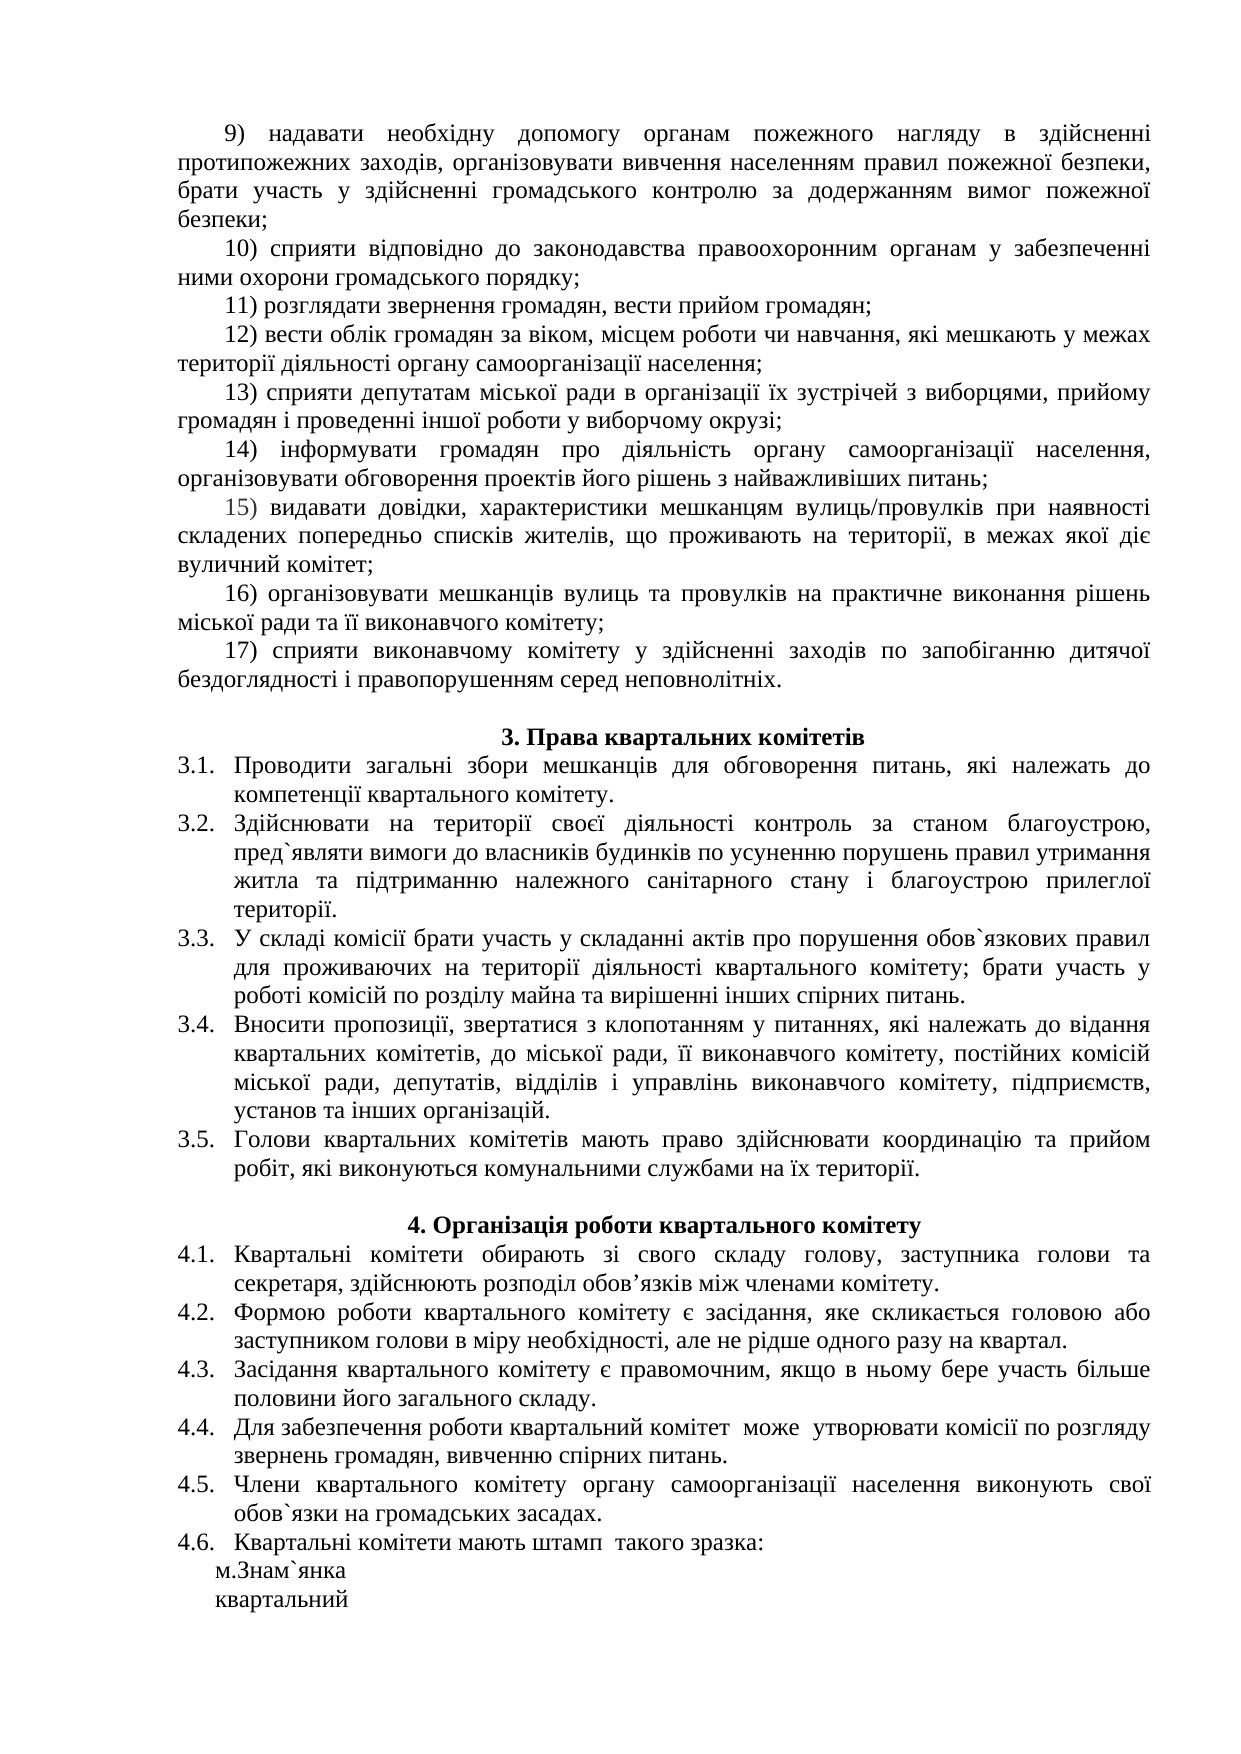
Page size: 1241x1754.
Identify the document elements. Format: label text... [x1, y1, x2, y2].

list Квартальні комітети мають штамп такого зразка: [177, 1527, 1152, 1556]
list Проводити загальні збори мешканців для обговорення питань, які належать до компетенції квартального комітету. [177, 751, 1152, 808]
list Голови квартальних комітетів мають право здійснювати координацію та прийом робіт, які виконуються комунальними службами на їх території. [177, 1124, 1152, 1182]
list Засідання квартального комітету є правомочним, якщо в ньому бере участь більше половини його загального складу. [177, 1354, 1152, 1412]
list Квартальні комітети обирають зі свого складу голову, заступника голови та секретаря, здійснюють розподіл обов’язків між членами комітету. [177, 1239, 1152, 1297]
text 10) сприяти відповідно до законодавства правоохоронним органам у забезпеченні ними охорони громадського порядку; [177, 233, 1152, 291]
text м.Знам`янка [215, 1556, 1152, 1584]
list Формою роботи квартального комітету є засідання, яке скликається головою або заступником голови в міру необхідності, але не рідше одного разу на квартал. [177, 1297, 1152, 1354]
list Члени квартального комітету органу самоорганізації населення виконують свої обов`язки на громадських засадах. [177, 1469, 1152, 1527]
text 12) вести облік громадян за віком, місцем роботи чи навчання, які мешкають у межах території діяльності органу самоорганізації населення; [177, 319, 1152, 377]
list У складі комісії брати участь у складанні актів про порушення обов`язкових правил для проживаючих на території діяльності квартального комітету; брати участь у роботі комісій по розділу майна та вирішенні інших спірних питань. [177, 923, 1152, 1009]
text 9) надавати необхідну допомогу органам пожежного нагляду в здійсненні протипожежних заходів, організовувати вивчення населенням правил пожежної безпеки, брати участь у здійсненні громадського контролю за додержанням вимог пожежної безпеки; [177, 118, 1152, 233]
list Для забезпечення роботи квартальний комітет може утворювати комісії по розгляду звернень громадян, вивченню спірних питань. [177, 1412, 1152, 1469]
text 14) інформувати громадян про діяльність органу самоорганізації населення, організовувати обговорення проектів його рішень з найважливіших питань; [177, 434, 1152, 492]
list Вносити пропозиції, звертатися з клопотанням у питаннях, які належать до відання квартальних комітетів, до міської ради, її виконавчого комітету, постійних комісій міської ради, депутатів, відділів і управлінь виконавчого комітету, підприємств, установ та інших організацій. [177, 1009, 1152, 1124]
text 3. Права квартальних комітетів [215, 722, 1152, 751]
text квартальний [215, 1584, 1152, 1613]
text 4. Організація роботи квартального комітету [177, 1211, 1152, 1239]
text 17) сприяти виконавчому комітету у здійсненні заходів по запобіганню дитячої бездоглядності і правопорушенням серед неповнолітніх. [177, 636, 1152, 693]
text 13) сприяти депутатам міської ради в організації їх зустрічей з виборцями, прийому громадян і проведенні іншої роботи у виборчому окрузі; [177, 377, 1152, 434]
list Здійснювати на території своєї діяльності контроль за станом благоустрою, пред`являти вимоги до власників будинків по усуненню порушень правил утримання житла та підтриманню належного санітарного стану і благоустрою прилеглої території. [177, 808, 1152, 923]
text 11) розглядати звернення громадян, вести прийом громадян; [177, 291, 1152, 319]
text 16) організовувати мешканців вулиць та провулків на практичне виконання рішень міської ради та її виконавчого комітету; [177, 578, 1152, 636]
text 15) видавати довідки, характеристики мешканцям вулиць/провулків при наявності складених попередньо списків жителів, що проживають на території, в межах якої діє вуличний комітет; [177, 492, 1152, 578]
